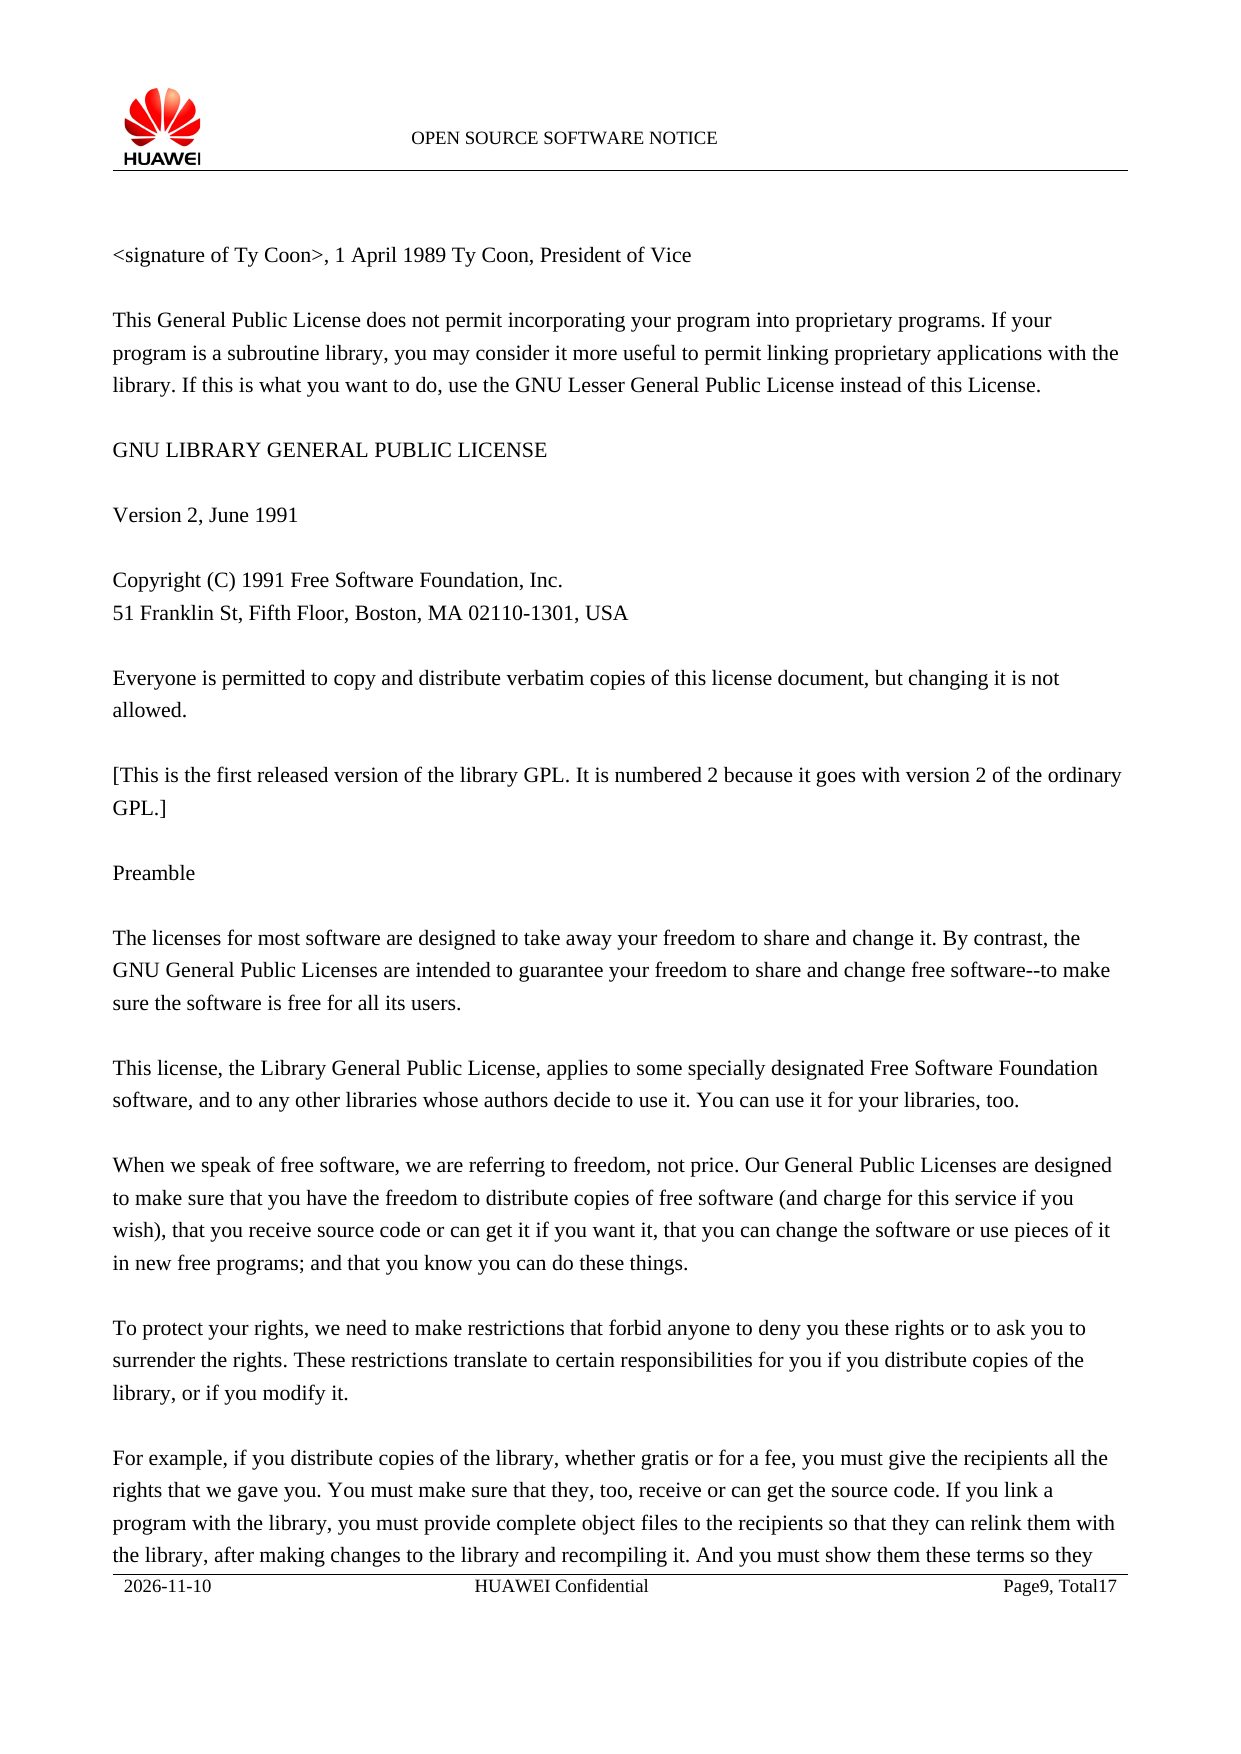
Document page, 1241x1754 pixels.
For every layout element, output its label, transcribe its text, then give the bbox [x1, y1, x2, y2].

picture [124, 88, 201, 165]
